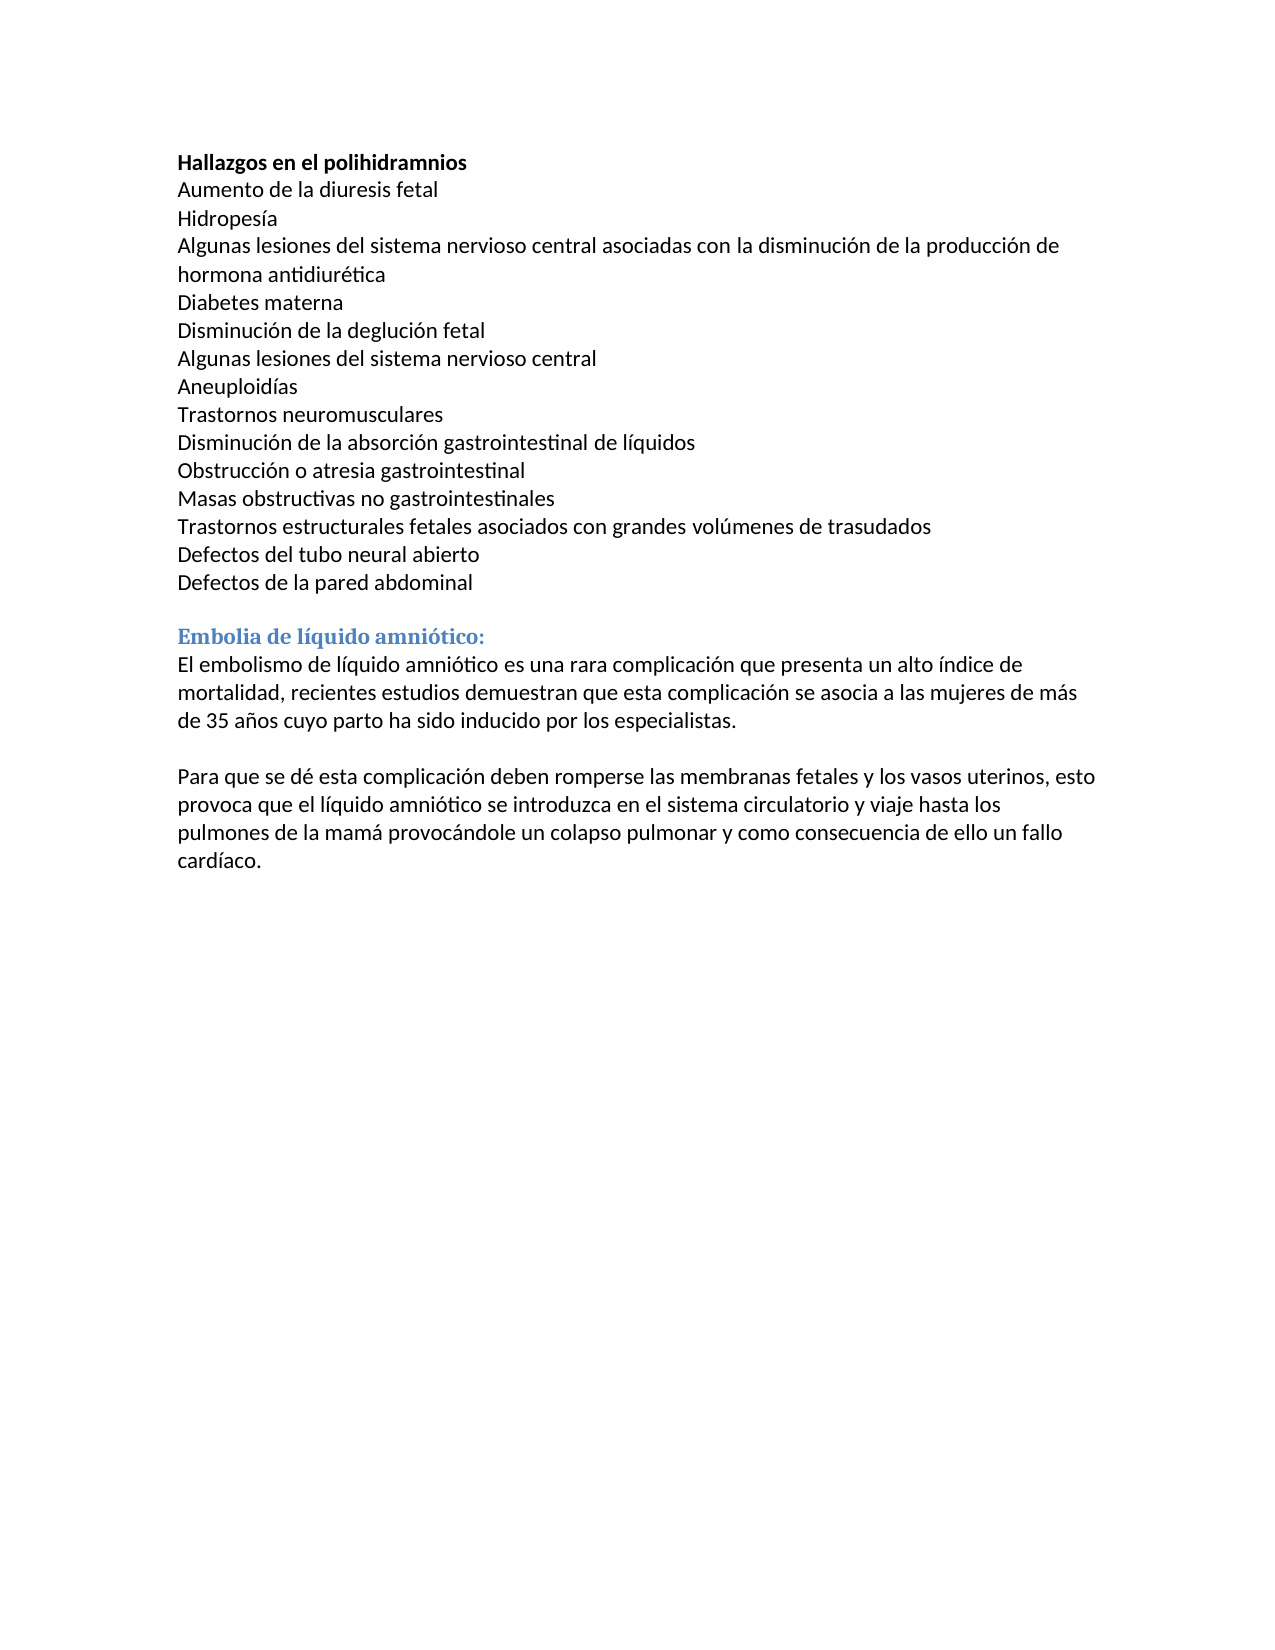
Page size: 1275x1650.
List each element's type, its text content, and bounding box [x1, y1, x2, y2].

text Hallazgos en el polihidramnios Aumento de la diuresis fetal Hidropesía Algunas lesiones del sistema nervioso central asociadas con la disminución de la producción de hormona antidiurética Diabetes materna Disminución de la deglución fetal Algunas lesiones del sistema nervioso central Aneuploidías Trastornos neuromusculares Disminución de la absorción gastrointestinal de líquidos Obstrucción o atresia gastrointestinal Masas obstructivas no gastrointestinales Trastornos estructurales fetales asociados con grandes volúmenes de trasudados Defectos del tubo neural abierto Defectos de la pared abdominal [177, 148, 1098, 596]
subtitle Embolia de líquido amniótico: [177, 624, 1098, 650]
text Para que se dé esta complicación deben romperse las membranas fetales y los vasos uterinos, esto provoca que el líquido amniótico se introduzca en el sistema circulatorio y viaje hasta los pulmones de la mamá provocándole un colapso pulmonar y como consecuencia de ello un fallo cardíaco. [177, 762, 1098, 874]
text El embolismo de líquido amniótico es una rara complicación que presenta un alto índice de mortalidad, recientes estudios demuestran que esta complicación se asocia a las mujeres de más de 35 años cuyo parto ha sido inducido por los especialistas. [177, 650, 1098, 762]
